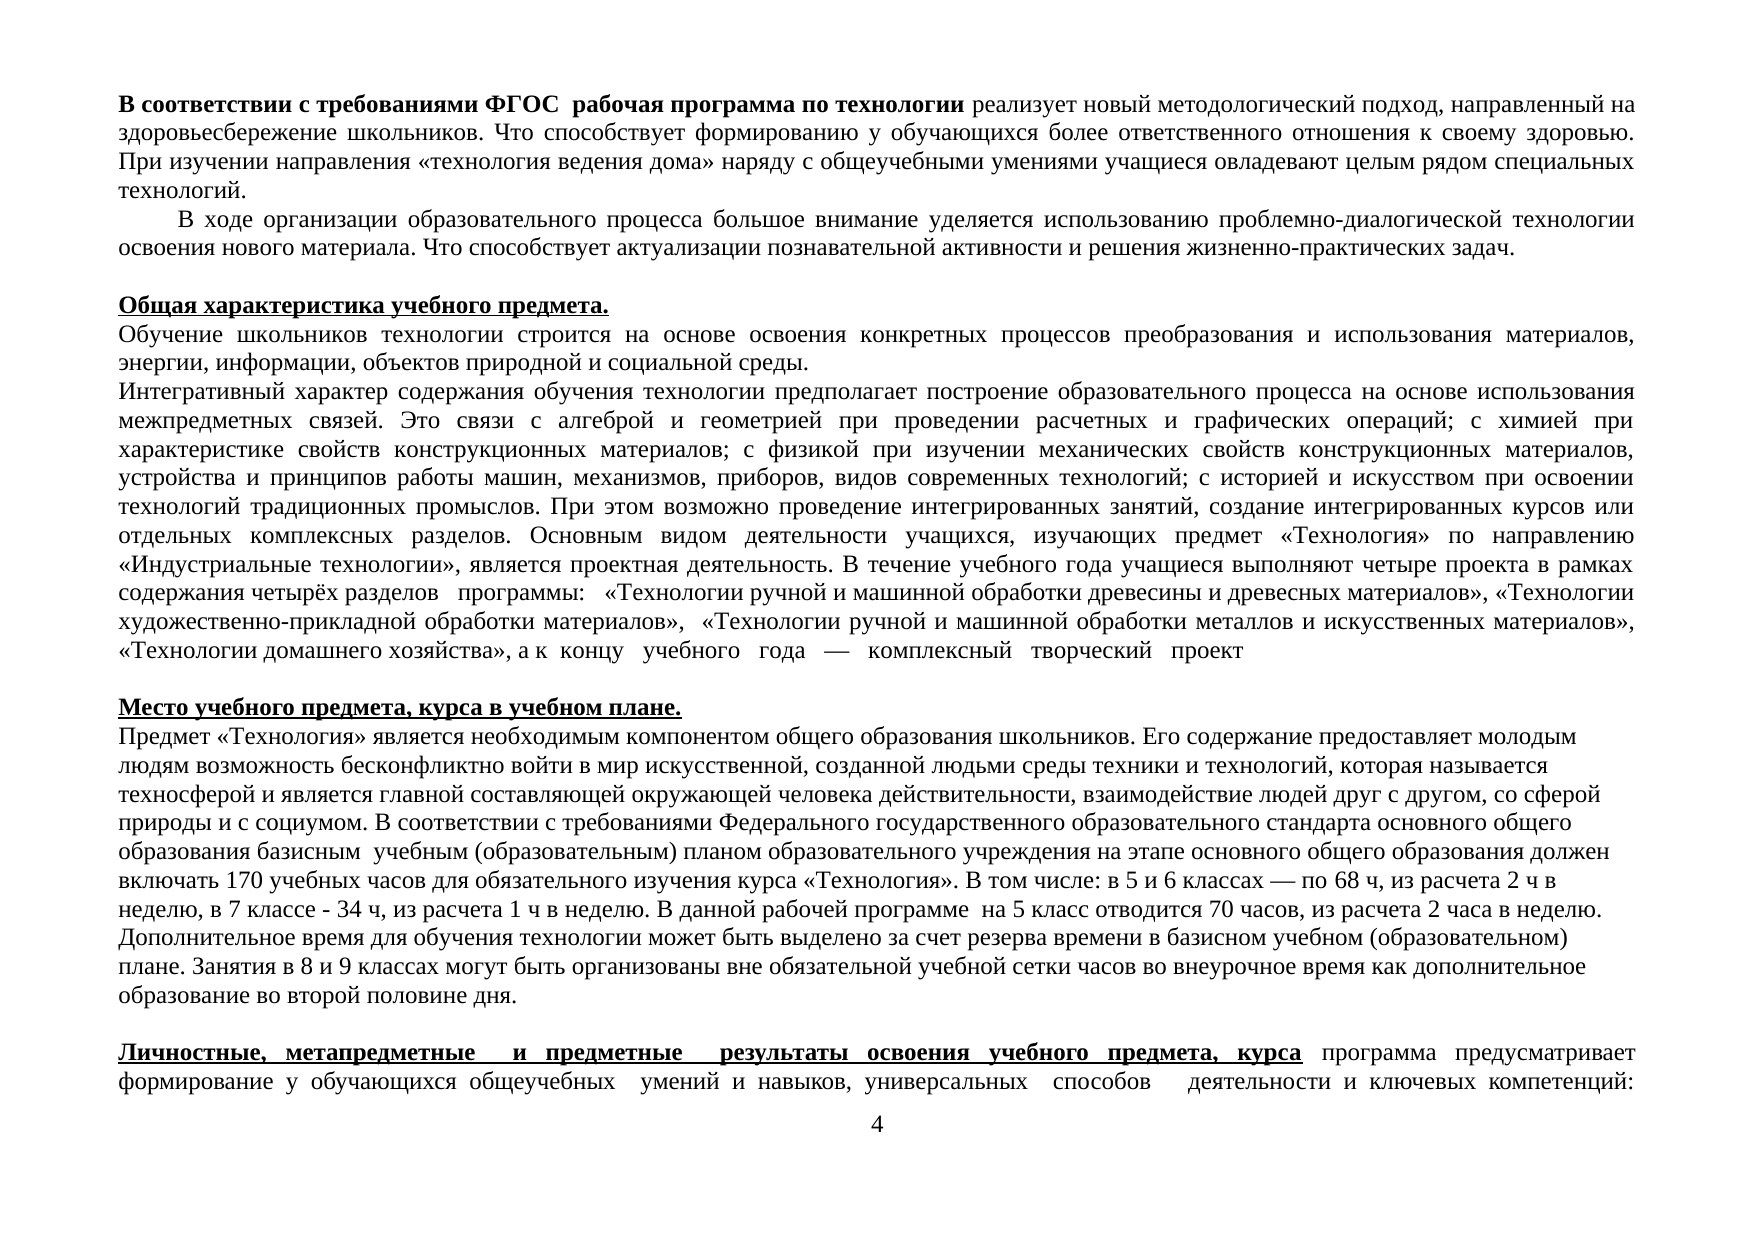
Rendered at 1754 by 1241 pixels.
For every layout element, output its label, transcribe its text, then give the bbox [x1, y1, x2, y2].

text Место учебного предмета, курса в учебном плане. [118, 692, 1636, 721]
text В ходе организации образовательного процесса большое внимание уделяется использованию проблемно-диалогической технологии освоения нового материала. Что способствует актуализации познавательной активности и решения жизненно-практических задач. [118, 204, 1636, 261]
text Обучение школьников технологии строится на основе освоения конкретных процессов преобразования и использования материалов, энергии, информации, объектов природной и социальной среды. [118, 319, 1636, 376]
text Общая характеристика учебного предмета. [118, 290, 1636, 319]
text Интегративный характер содержания обучения технологии предполагает построение образовательного процесса на основе использования межпредметных связей. Это связи с алгеброй и геометрией при проведении расчетных и графических операций; с химией при характеристике свойств конструкционных материалов; с физикой при изучении механических свойств конструкционных материалов, устройства и принципов работы машин, механизмов, приборов, видов современных технологий; с историей и искусством при освоении технологий традиционных промыслов. При этом возможно проведение интегрированных занятий, создание интегрированных курсов или отдельных комплексных разделов. Основным видом деятельности учащихся, изучающих предмет «Технология» по направлению «Индустриальные технологии», является проектная деятельность. В течение учебного года учащиеся выполняют четыре проекта в рамках содержания четырёх разделов программы: «Технологии ручной и машинной обработки древесины и древесных материалов», «Технологии художественно-прикладной обработки материалов», «Технологии ручной и машинной обработки металлов и искусственных материалов», «Технологии домашнего хозяйства», а к концу учебного года — комплексный творческий проект [118, 376, 1636, 664]
text В соответствии с требованиями ФГОС рабочая программа по технологии реализует новый методологический подход, направленный на здоровьесбережение школьников. Что способствует формированию у обучающихся более ответственного отношения к своему здоровью. При изучении направления «технология ведения дома» наряду с общеучебными умениями учащиеся овладевают целым рядом специальных технологий. [118, 89, 1636, 204]
text Предмет «Технология» является необходимым компонентом общего образования школьников. Его содержание предоставляет молодым людям возможность бесконфликтно войти в мир искусственной, созданной людьми среды техники и технологий, которая называется техносферой и является главной составляющей окружающей человека действительности, взаимодействие людей друг с другом, со сферой природы и с социумом. В соответствии с требованиями Федерального государственного образовательного стандарта основного общего образования базисным учебным (образовательным) планом образовательного учреждения на этапе основного общего образования должен включать 170 учебных часов для обязательного изучения курса «Технология». В том числе: в 5 и 6 классах — по 68 ч, из расчета 2 ч в неделю, в 7 классе - 34 ч, из расчета 1 ч в неделю. В данной рабочей программе на 5 класс отводится 70 часов, из расчета 2 часа в неделю. Дополнительное время для обучения технологии может быть выделено за счет резерва времени в базисном учебном (образовательном) плане. Занятия в 8 и 9 классах могут быть организованы вне обязательной учебной сетки часов во внеурочное время как дополнительное образование во второй половине дня. [118, 721, 1636, 1037]
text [118, 1037, 1636, 1095]
